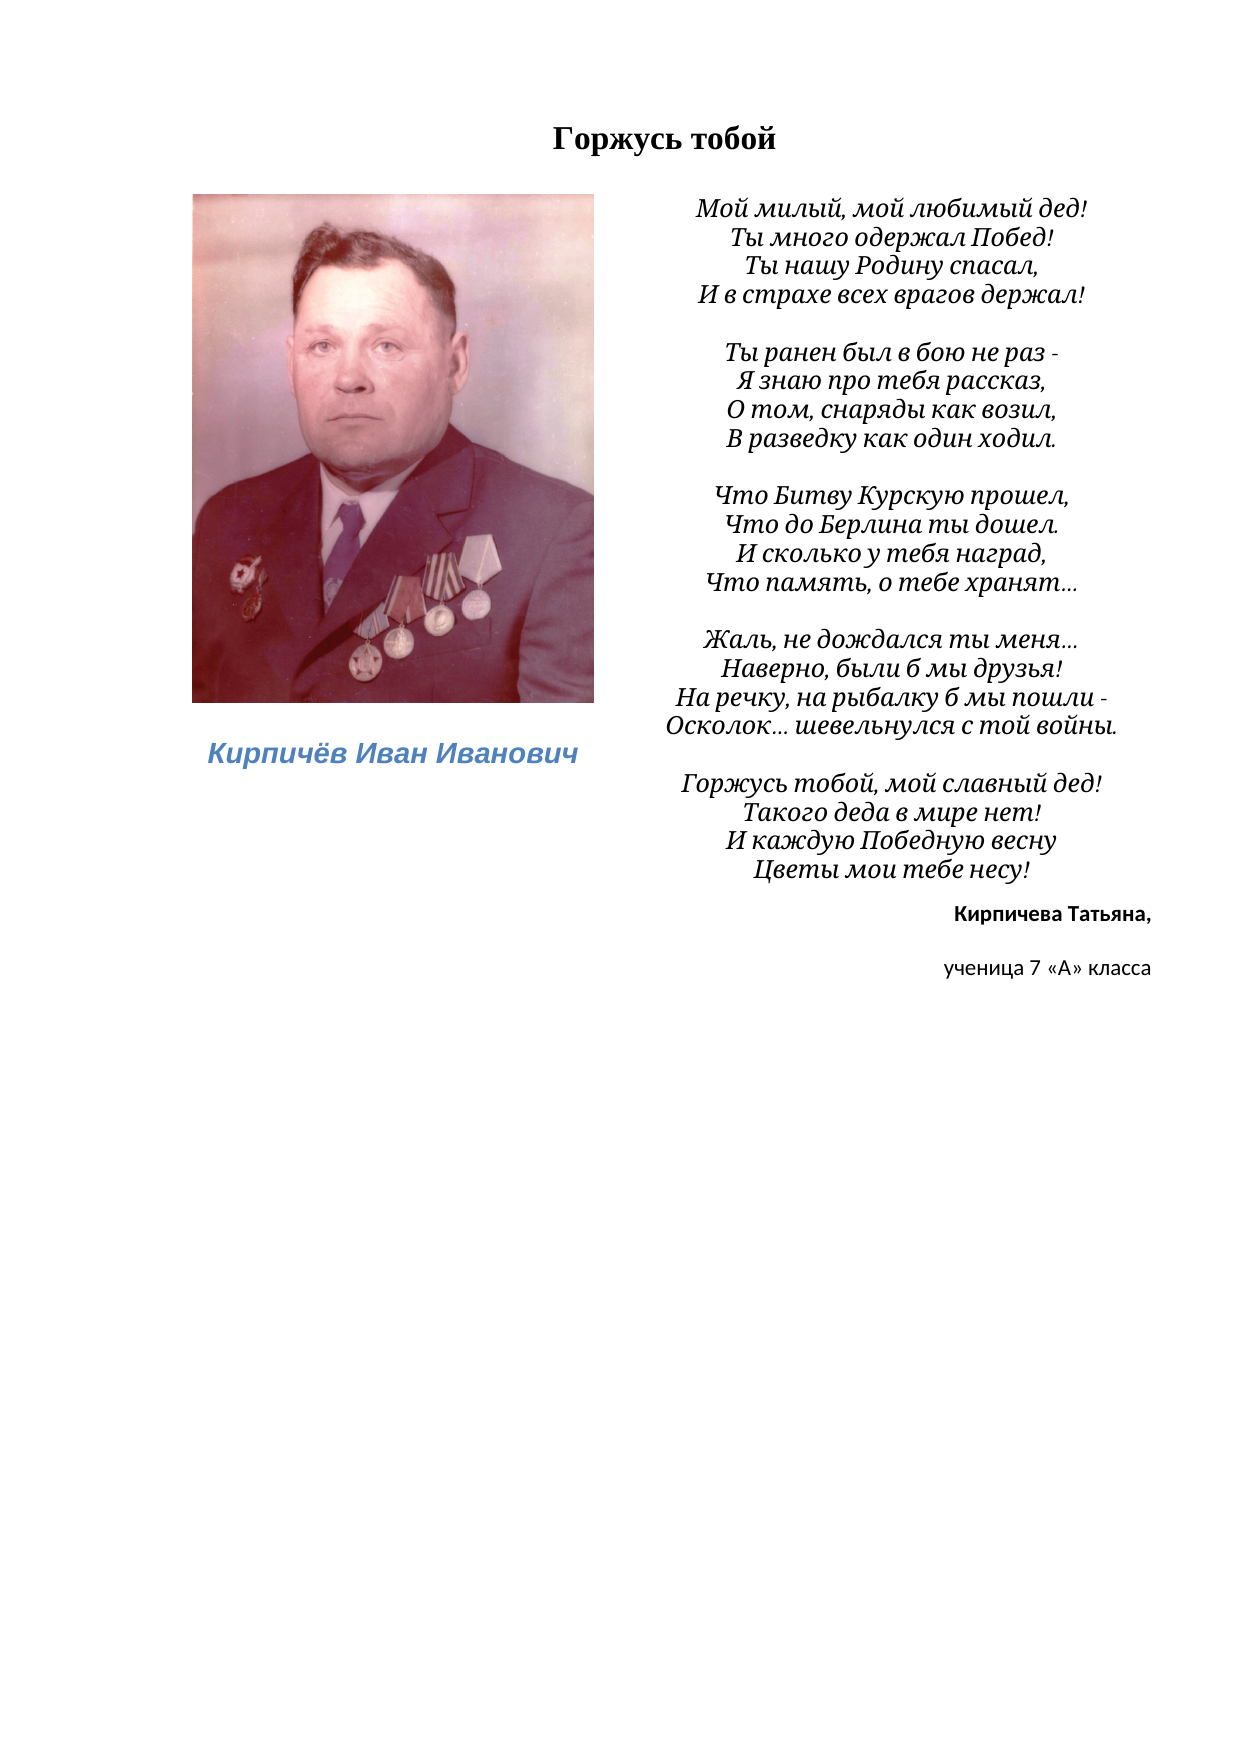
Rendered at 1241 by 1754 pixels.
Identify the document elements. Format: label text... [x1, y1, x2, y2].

picture [192, 194, 594, 703]
text ученица 7 «А» класса [177, 953, 1152, 981]
table_header Мой милый, мой любимый дед! Ты много одержал Побед! Ты нашу Родину спасал, И в страхе всех врагов держал! Ты ранен был в бою не раз - Я знаю про тебя рассказ, О том, снаряды как возил, В разведку как один ходил. Что Битву Курскую прошел, Что до Берлина ты дошел. И сколько у тебя наград, Что память, о тебе хранят… Жаль, не дождался ты меня… Наверно, были б мы друзья! На речку, на рыбалку б мы пошли - Осколок… шевельнулся с той войны. Горжусь тобой, мой славный дед! Такого деда в мире нет! И каждую Победную весну Цветы мои тебе несу! [620, 195, 1163, 899]
text Кирпичева Татьяна, [177, 899, 1152, 928]
text Горжусь тобой [177, 118, 1152, 156]
table_header Кирпичёв Иван Иванович [166, 195, 620, 899]
